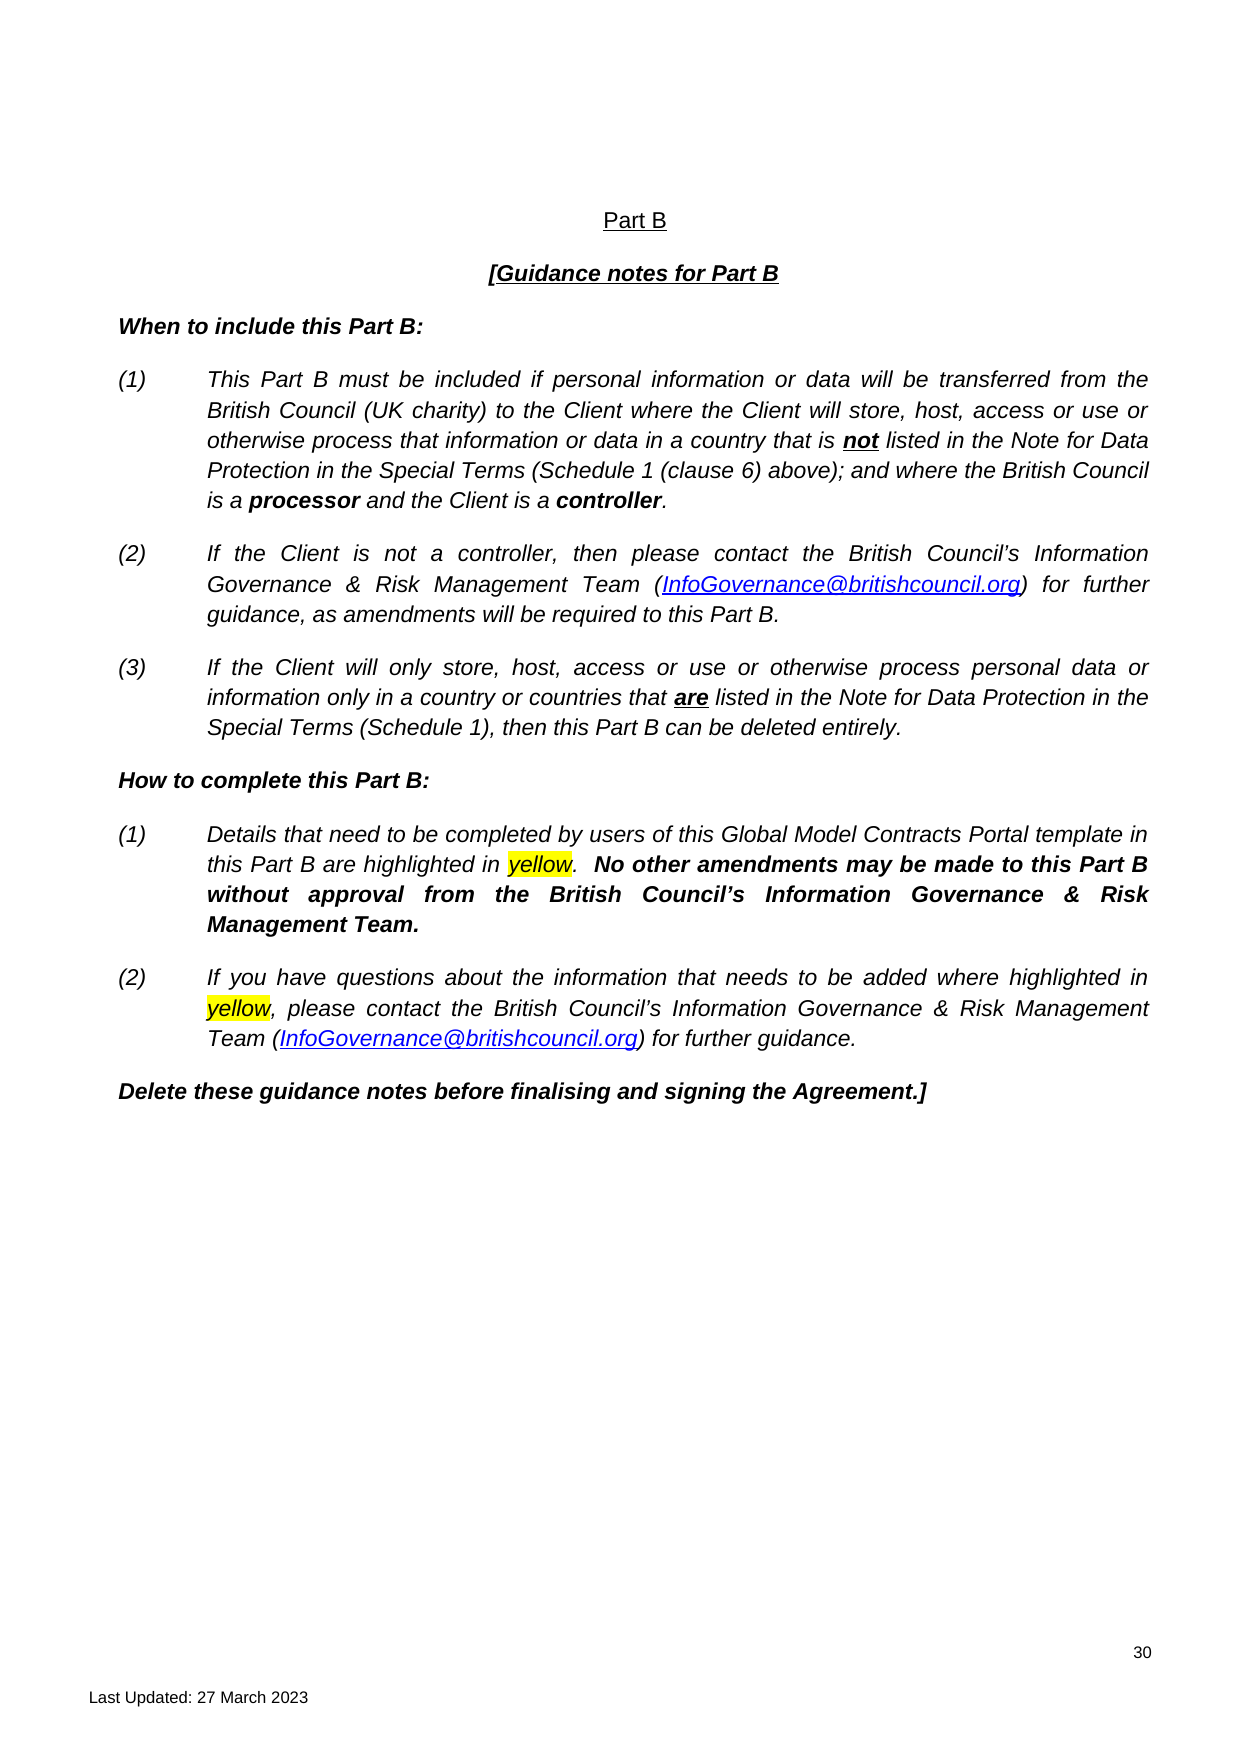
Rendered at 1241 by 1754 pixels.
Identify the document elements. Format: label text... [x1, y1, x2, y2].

list This Part B must be included if personal information or data will be transferred from the British Council (UK charity) to the Client where the Client will store, host, access or use or otherwise process that information or data in a country that is not listed in the Note for Data Protection in the Special Terms (Schedule 1 (clause 6) above); and where the British Council is a processor and the Client is a controller. [118, 366, 1152, 514]
text Delete these guidance notes before finalising and signing the Agreement.] [118, 1078, 1152, 1104]
list If you have questions about the information that needs to be added where highlighted in yellow, please contact the British Council’s Information Governance & Risk Management Team (InfoGovernance@britishcouncil.org) for further guidance. [118, 964, 1152, 1051]
list Part B [118, 207, 1152, 233]
text How to complete this Part B: [118, 767, 1152, 794]
text When to include this Part B: [118, 313, 1152, 340]
text [Guidance notes for Part B [118, 260, 1152, 287]
list If the Client will only store, host, access or use or otherwise process personal data or information only in a country or countries that are listed in the Note for Data Protection in the Special Terms (Schedule 1), then this Part B can be deleted entirely. [118, 654, 1152, 741]
list If the Client is not a controller, then please contact the British Council’s Information Governance & Risk Management Team (InfoGovernance@britishcouncil.org) for further guidance, as amendments will be required to this Part B. [118, 540, 1152, 627]
list Details that need to be completed by users of this Global Model Contracts Portal template in this Part B are highlighted in yellow. No other amendments may be made to this Part B without approval from the British Council’s Information Governance & Risk Management Team. [118, 821, 1152, 938]
